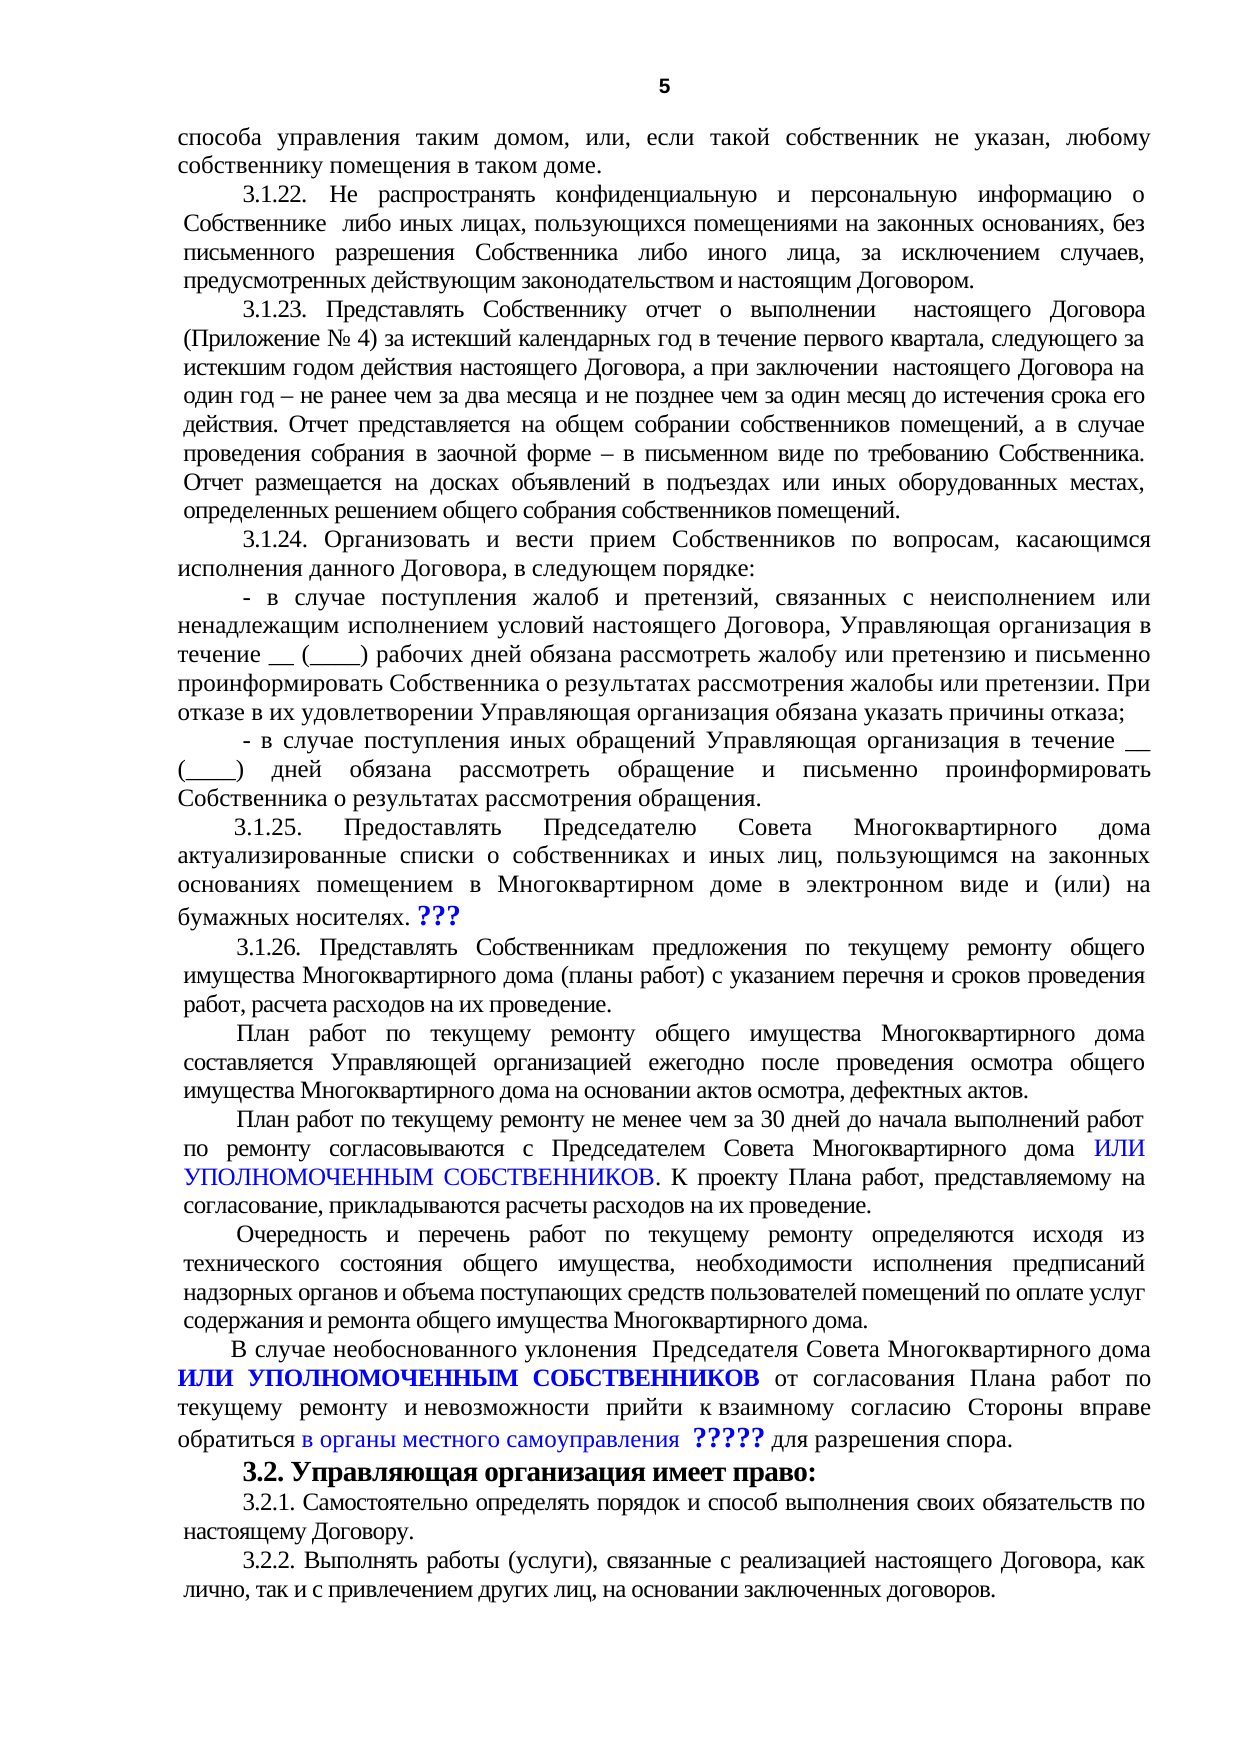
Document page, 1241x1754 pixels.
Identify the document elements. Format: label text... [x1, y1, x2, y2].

text Очередность и перечень работ по текущему ремонту определяются исходя из технического состояния общего имущества, необходимости исполнения предписаний надзорных органов и объема поступающих средств пользователей помещений по оплате услуг содержания и ремонта общего имущества Многоквартирного дома. [183, 1219, 1146, 1334]
text - в случае поступления иных обращений Управляющая организация в течение __ (____) дней обязана рассмотреть обращение и письменно проинформировать Собственника о результатах рассмотрения обращения. [177, 726, 1152, 812]
text - в случае поступления жалоб и претензий, связанных с неисполнением или ненадлежащим исполнением условий настоящего Договора, Управляющая организация в течение __ (____) рабочих дней обязана рассмотреть жалобу или претензию и письменно проинформировать Собственника о результатах рассмотрения жалобы или претензии. При отказе в их удовлетворении Управляющая организация обязана указать причины отказа; [177, 582, 1152, 726]
text 3.2.2. Выполнять работы (услуги), связанные с реализацией настоящего Договора, как лично, так и с привлечением других лиц, на основании заключенных договоров. [183, 1545, 1146, 1602]
text 3.1.23. Представлять Собственнику отчет о выполнении настоящего Договора (Приложение № 4) за истекший календарных год в течение первого квартала, следующего за истекшим годом действия настоящего Договора, а при заключении настоящего Договора на один год – не ранее чем за два месяца и не позднее чем за один месяц до истечения срока его действия. Отчет представляется на общем собрании собственников помещений, а в случае проведения собрания в заочной форме – в письменном виде по требованию Собственника. Отчет размещается на досках объявлений в подъездах или иных оборудованных местах, определенных решением общего собрания собственников помещений. [183, 294, 1146, 524]
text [177, 122, 1152, 179]
text 3.2. Управляющая организация имеет право: [183, 1454, 1146, 1487]
text 3.1.22. Не распространять конфиденциальную и персональную информацию о Собственнике либо иных лицах, пользующихся помещениями на законных основаниях, без письменного разрешения Собственника либо иного лица, за исключением случаев, предусмотренных действующим законодательством и настоящим Договором. [183, 179, 1146, 294]
text План работ по текущему ремонту общего имущества Многоквартирного дома составляется Управляющей организацией ежегодно после проведения осмотра общего имущества Многоквартирного дома на основании актов осмотра, дефектных актов. [183, 1018, 1146, 1104]
text 3.2.1. Самостоятельно определять порядок и способ выполнения своих обязательств по настоящему Договору. [183, 1487, 1146, 1545]
text 3.1.26. Представлять Собственникам предложения по текущему ремонту общего имущества Многоквартирного дома (планы работ) с указанием перечня и сроков проведения работ, расчета расходов на их проведение. [183, 932, 1146, 1018]
text 3.1.24. Организовать и вести прием Собственников по вопросам, касающимся исполнения данного Договора, в следующем порядке: [177, 524, 1152, 582]
text 3.1.25. Предоставлять Председателю Совета Многоквартирного дома актуализированные списки о собственниках и иных лиц, пользующимся на законных основаниях помещением в Многоквартирном доме в электронном виде и (или) на бумажных носителях. ??? [177, 812, 1152, 932]
text В случае необоснованного уклонения Председателя Совета Многоквартирного дома ИЛИ УПОЛНОМОЧЕННЫМ СОБСТВЕННИКОВ от согласования Плана работ по текущему ремонту и невозможности прийти к взаимному согласию Стороны вправе обратиться в органы местного самоуправления ????? для разрешения спора. [177, 1334, 1152, 1454]
text План работ по текущему ремонту не менее чем за 30 дней до начала выполнений работ по ремонту согласовываются с Председателем Совета Многоквартирного дома ИЛИ УПОЛНОМОЧЕННЫМ СОБСТВЕННИКОВ. К проекту Плана работ, представляемому на согласование, прикладываются расчеты расходов на их проведение. [183, 1104, 1146, 1219]
